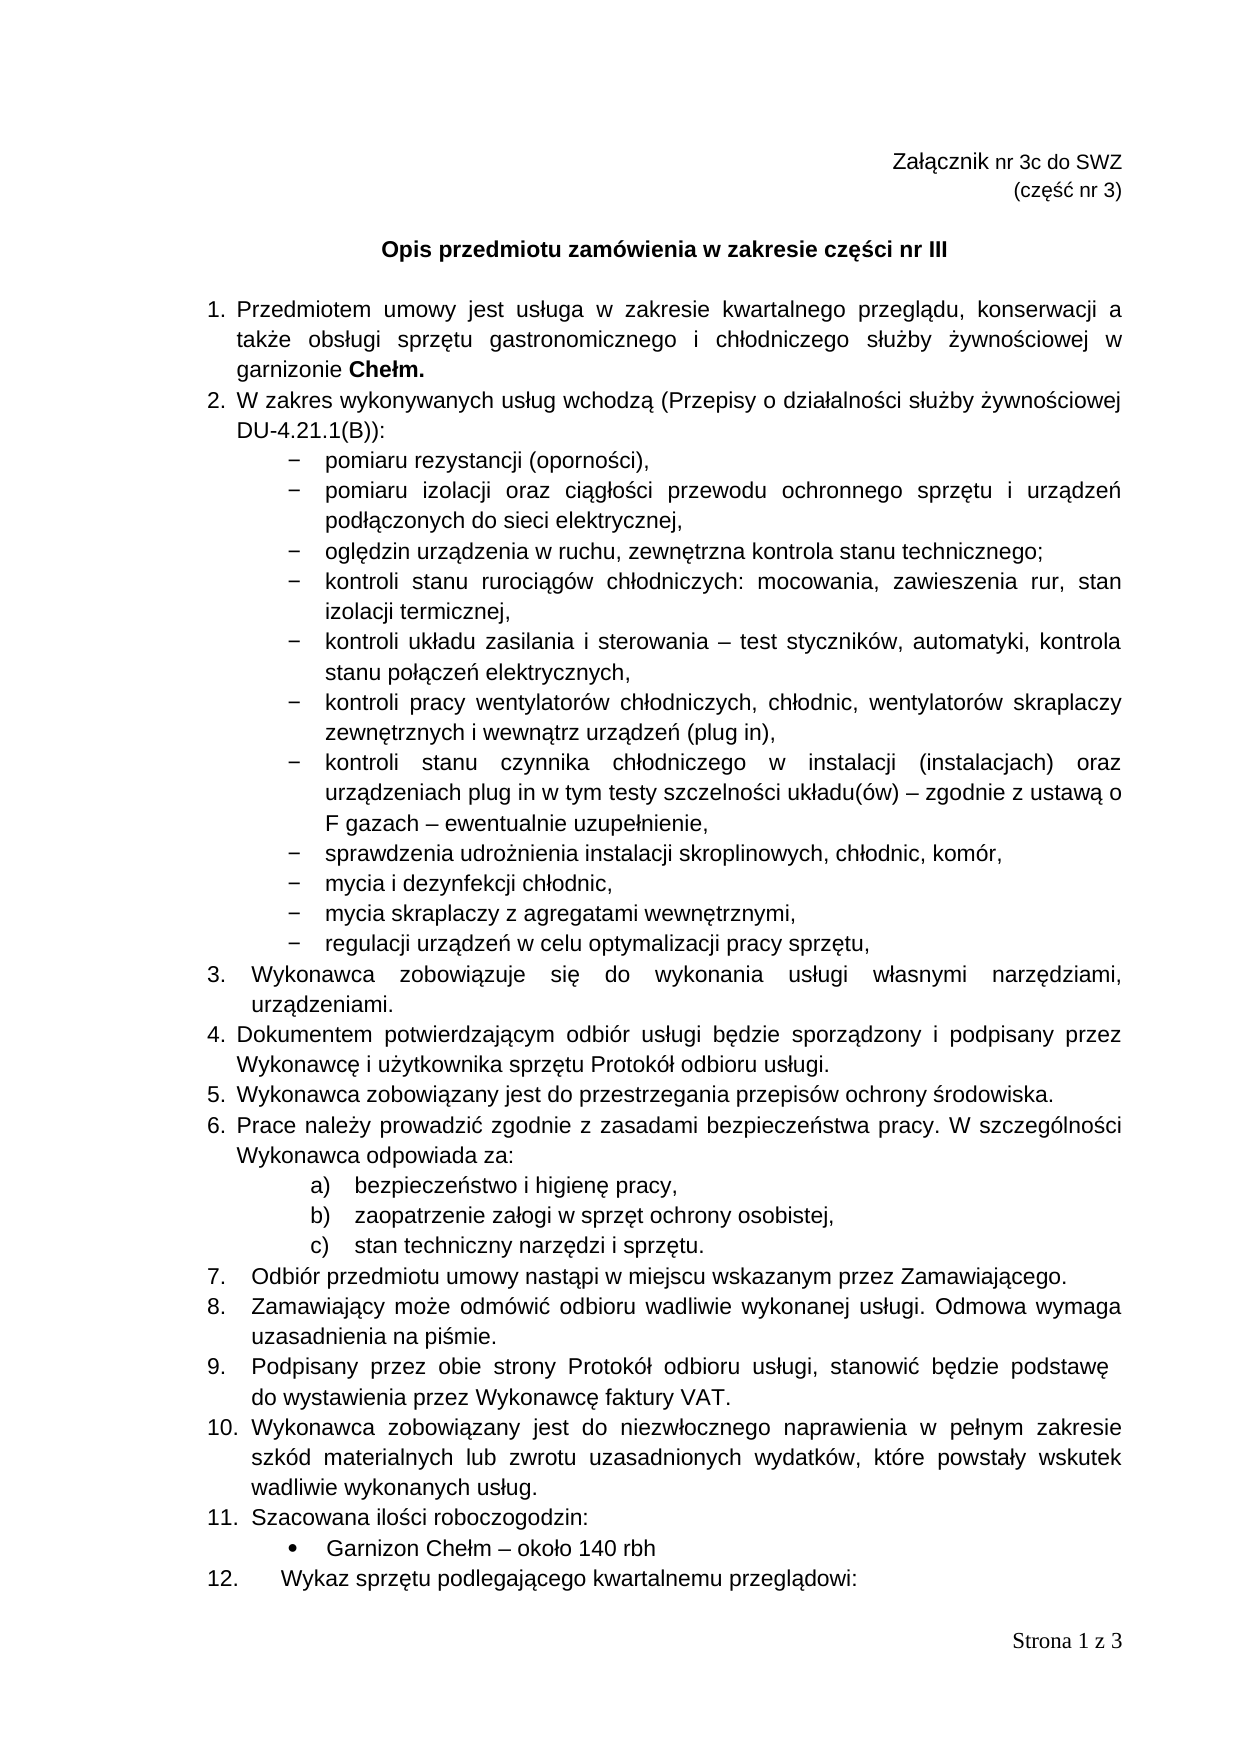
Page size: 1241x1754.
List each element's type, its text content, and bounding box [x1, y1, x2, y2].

list Podpisany przez obie strony Protokół odbioru usługi, stanowić będzie podstawę do wystawienia przez Wykonawcę faktury VAT. [207, 1353, 1122, 1410]
list kontroli pracy wentylatorów chłodniczych, chłodnic, wentylatorów skraplaczy zewnętrznych i wewnątrz urządzeń (plug in), [287, 689, 1122, 745]
list Wykaz sprzętu podlegającego kwartalnemu przeglądowi: [207, 1565, 1122, 1591]
list W zakres wykonywanych usług wchodzą (Przepisy o działalności służby żywnościowej DU-4.21.1(B)): [207, 387, 1122, 443]
list mycia i dezynfekcji chłodnic, [287, 870, 1122, 896]
list kontroli stanu czynnika chłodniczego w instalacji (instalacjach) oraz urządzeniach plug in w tym testy szczelności układu(ów) – zgodnie z ustawą o F gazach – ewentualnie uzupełnienie, [287, 749, 1122, 836]
list zaopatrzenie załogi w sprzęt ochrony osobistej, [266, 1202, 1122, 1229]
text (część nr 3) [797, 178, 1122, 202]
list Wykonawca zobowiązany jest do przestrzegania przepisów ochrony środowiska. [207, 1081, 1122, 1108]
list Wykonawca zobowiązuje się do wykonania usługi własnymi narzędziami, urządzeniami. [207, 961, 1122, 1017]
list oględzin urządzenia w ruchu, zewnętrzna kontrola stanu technicznego; [287, 538, 1122, 564]
list Wykonawca zobowiązany jest do niezwłocznego naprawienia w pełnym zakresie szkód materialnych lub zwrotu uzasadnionych wydatków, które powstały wskutek wadliwie wykonanych usług. [207, 1414, 1122, 1501]
list stan techniczny narzędzi i sprzętu. [266, 1232, 1122, 1259]
list kontroli układu zasilania i sterowania – test styczników, automatyki, kontrola stanu połączeń elektrycznych, [287, 628, 1122, 685]
list Szacowana ilości roboczogodzin: [207, 1504, 1122, 1531]
list Przedmiotem umowy jest usługa w zakresie kwartalnego przeglądu, konserwacji a także obsługi sprzętu gastronomicznego i chłodniczego służby żywnościowej w garnizonie Chełm. [207, 296, 1122, 383]
list pomiaru izolacji oraz ciągłości przewodu ochronnego sprzętu i urządzeń podłączonych do sieci elektrycznej, [287, 477, 1122, 534]
list Odbiór przedmiotu umowy nastąpi w miejscu wskazanym przez Zamawiającego. [207, 1263, 1122, 1289]
list Zamawiający może odmówić odbioru wadliwie wykonanej usługi. Odmowa wymaga uzasadnienia na piśmie. [207, 1293, 1122, 1349]
text Załącznik nr 3c do SWZ [797, 148, 1122, 174]
list regulacji urządzeń w celu optymalizacji pracy sprzętu, [287, 930, 1122, 957]
text Opis przedmiotu zamówienia w zakresie części nr III [207, 236, 1122, 262]
list mycia skraplaczy z agregatami wewnętrznymi, [287, 900, 1122, 927]
list bezpieczeństwo i higienę pracy, [266, 1172, 1122, 1198]
list pomiaru rezystancji (oporności), [287, 447, 1122, 473]
list kontroli stanu rurociągów chłodniczych: mocowania, zawieszenia rur, stan izolacji termicznej, [287, 568, 1122, 624]
list Garnizon Chełm – około 140 rbh [289, 1534, 1122, 1561]
list sprawdzenia udrożnienia instalacji skroplinowych, chłodnic, komór, [287, 840, 1122, 866]
list Prace należy prowadzić zgodnie z zasadami bezpieczeństwa pracy. W szczególności Wykonawca odpowiada za: [207, 1112, 1122, 1168]
list Dokumentem potwierdzającym odbiór usługi będzie sporządzony i podpisany przez Wykonawcę i użytkownika sprzętu Protokół odbioru usługi. [207, 1021, 1122, 1078]
